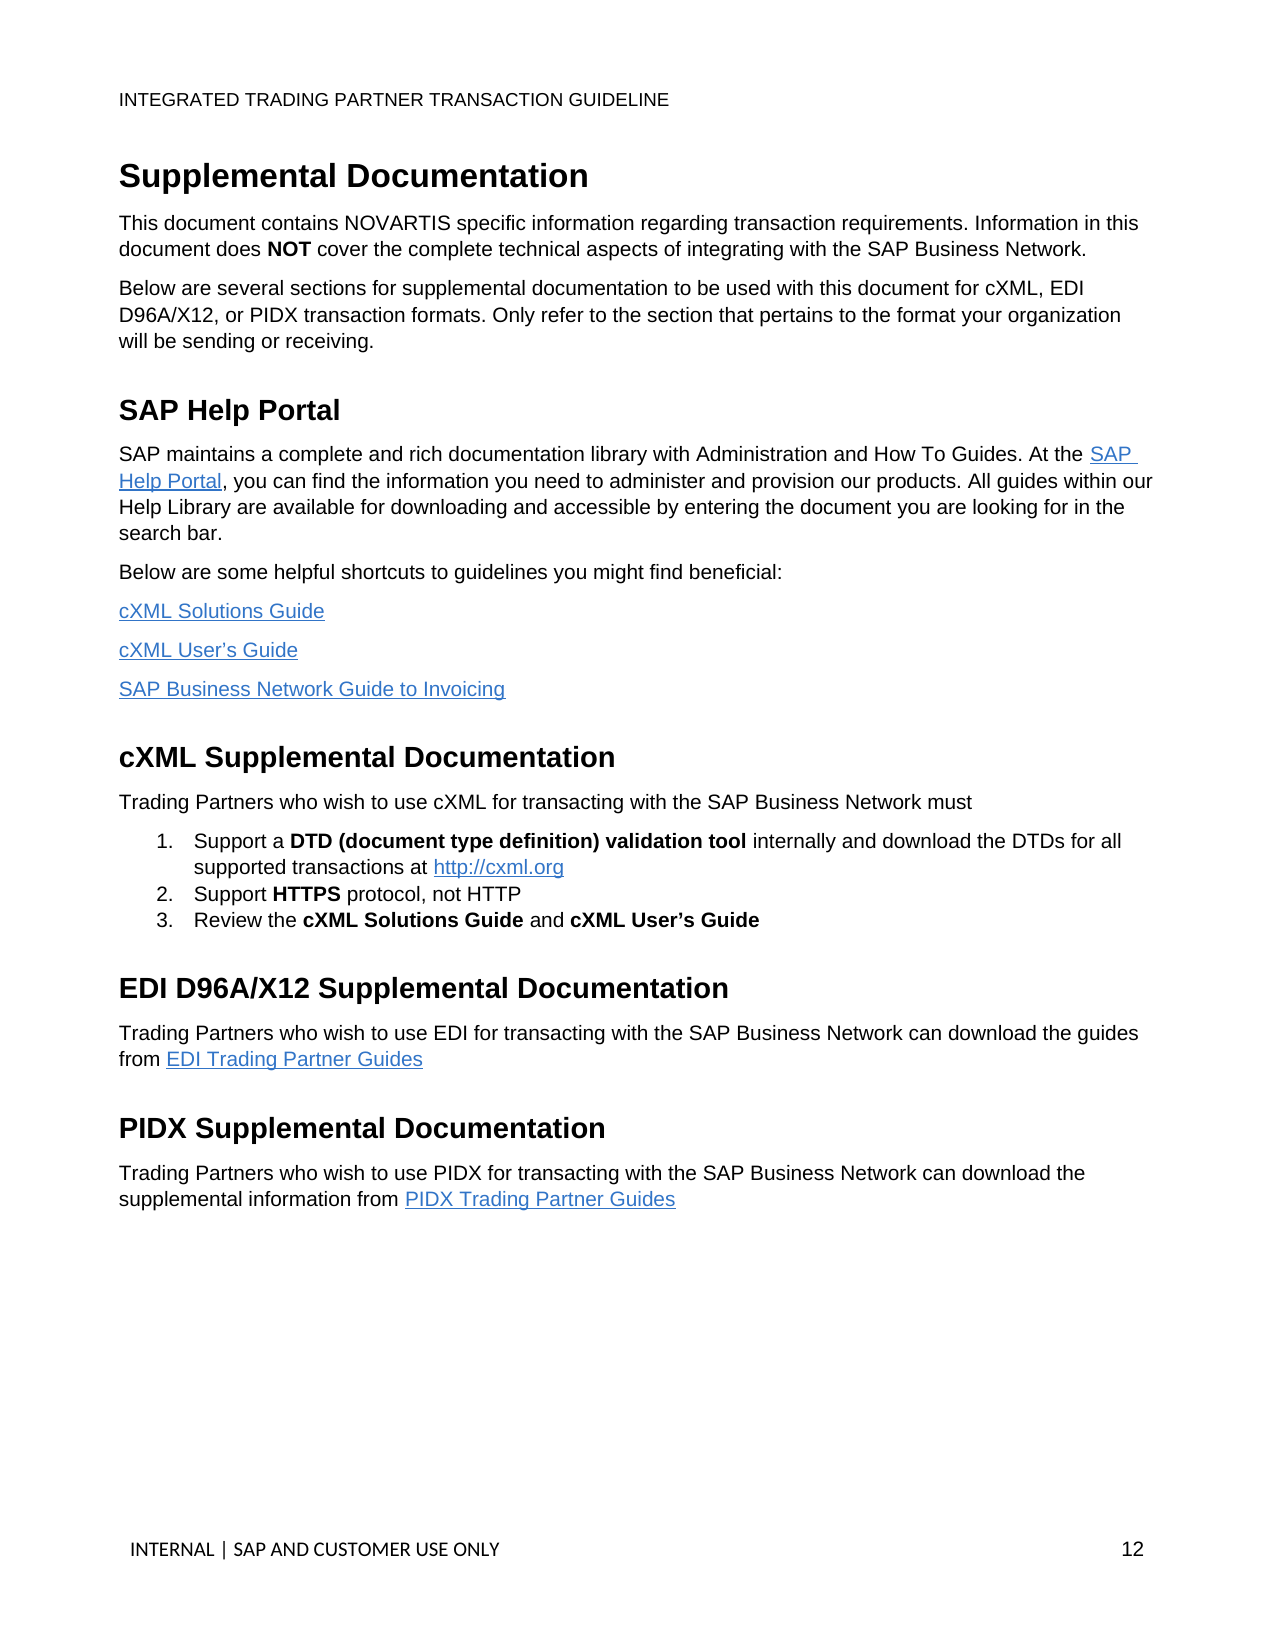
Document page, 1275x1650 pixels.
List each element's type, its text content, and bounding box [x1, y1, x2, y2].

list Support a DTD (document type definition) validation tool internally and download the DTDs for all supported transactions at http://cxml.org [156, 829, 1156, 879]
subtitle SAP Help Portal [119, 393, 1156, 426]
text Below are several sections for supplemental documentation to be used with this document for cXML, EDI D96A/X12, or PIDX transaction formats. Only refer to the section that pertains to the format your organization will be sending or receiving. [119, 276, 1156, 353]
subtitle cXML Supplemental Documentation [119, 740, 1156, 774]
text Trading Partners who wish to use cXML for transacting with the SAP Business Network must [119, 790, 1156, 814]
text This document contains NOVARTIS specific information regarding transaction requirements. Information in this document does NOT cover the complete technical aspects of integrating with the SAP Business Network. [119, 211, 1156, 261]
subtitle EDI D96A/X12 Supplemental Documentation [119, 972, 1156, 1005]
text Below are some helpful shortcuts to guidelines you might find beneficial: [119, 560, 1156, 584]
list Support HTTPS protocol, not HTTP [156, 881, 1156, 905]
subtitle Supplemental Documentation [119, 156, 1156, 195]
text SAP Business Network Guide to Invoicing [119, 677, 1156, 701]
text SAP maintains a complete and rich documentation library with Administration and How To Guides. At the SAP Help Portal, you can find the information you need to administer and provision our products. All guides within our Help Library are available for downloading and accessible by entering the document you are looking for in the search bar. [119, 442, 1156, 545]
subtitle PIDX Supplemental Documentation [119, 1111, 1156, 1145]
text Trading Partners who wish to use PIDX for transacting with the SAP Business Network can download the supplemental information from PIDX Trading Partner Guides [119, 1161, 1156, 1211]
text Trading Partners who wish to use EDI for transacting with the SAP Business Network can download the guides from EDI Trading Partner Guides [119, 1021, 1156, 1071]
text cXML User’s Guide [119, 638, 1156, 662]
list Review the cXML Solutions Guide and cXML User’s Guide [156, 908, 1156, 932]
text cXML Solutions Guide [119, 599, 1156, 623]
